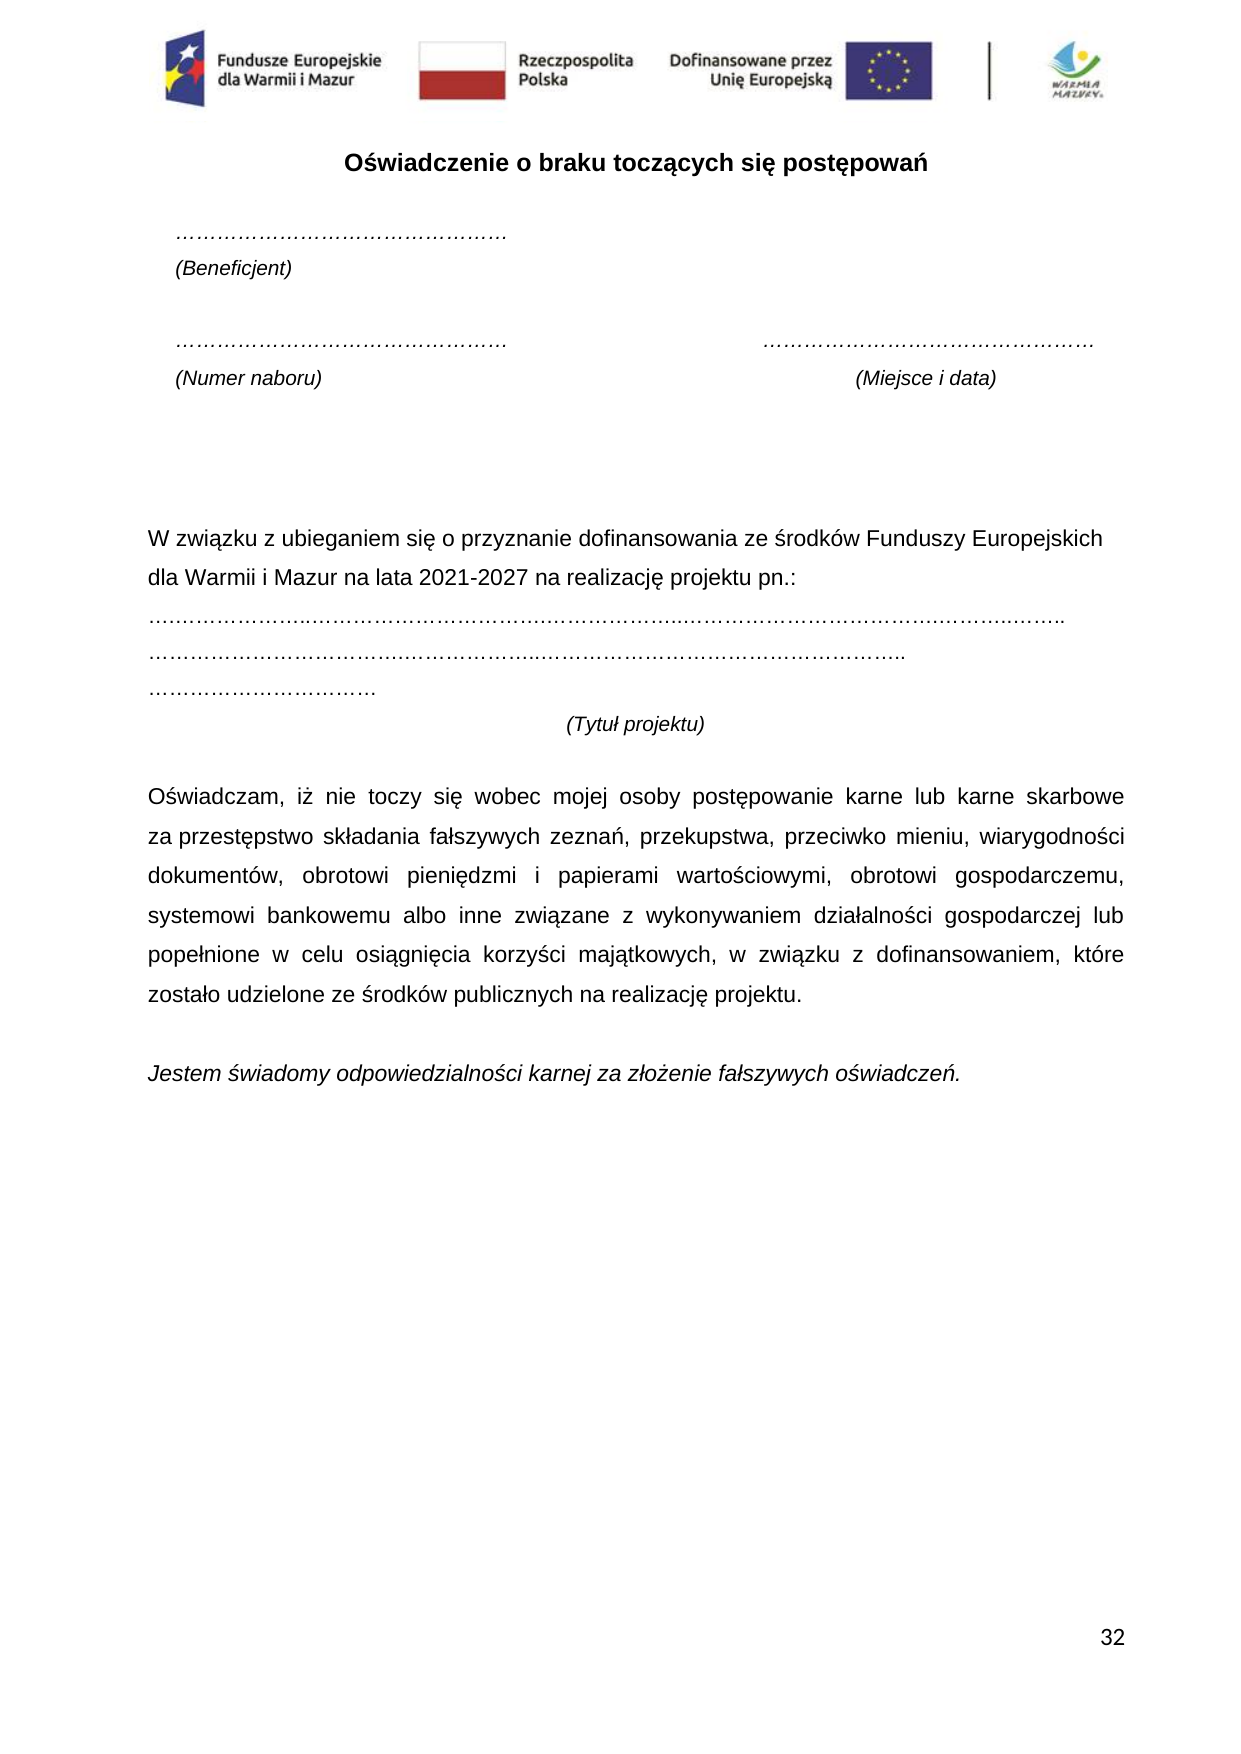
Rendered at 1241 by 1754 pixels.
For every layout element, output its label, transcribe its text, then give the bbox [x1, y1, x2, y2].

table_header ………………………………………… [636, 220, 1109, 366]
table_cell (Numer naboru) [164, 366, 636, 404]
table_header ………………………………………… (Beneficjent) ………………………………………… [164, 220, 636, 366]
text Oświadczam, iż nie toczy się wobec mojej osoby postępowanie karne lub karne skarbowe za przestępstwo składania fałszywych zeznań, przekupstwa, przeciwko mieniu, wiarygodności dokumentów, obrotowi pieniędzmi i papierami wartościowymi, obrotowi gospodarczemu, systemowi bankowemu albo inne związane z wykonywaniem działalności gospodarczej lub popełnione w celu osiągnięcia korzyści majątkowych, w związku z dofinansowaniem, które zostało udzielone ze środków publicznych na realizację projektu. [148, 783, 1125, 1007]
picture [147, 11, 1119, 131]
text W związku z ubieganiem się o przyznanie dofinansowania ze środków Funduszy Europejskich dla Warmii i Mazur na lata 2021-2027 na realizację projektu pn.: [148, 525, 1125, 591]
table_cell (Miejsce i data) [636, 366, 1109, 404]
text Oświadczenie o braku toczących się postępowań [148, 148, 1125, 176]
text ….………………..…………………………….………………..……………………………….………..……..……………………………….………………..……………………………………………..…………………………… [148, 604, 1125, 699]
text Jestem świadomy odpowiedzialności karnej za złożenie fałszywych oświadczeń. [148, 1060, 1125, 1086]
text (Tytuł projektu) [148, 711, 1125, 735]
